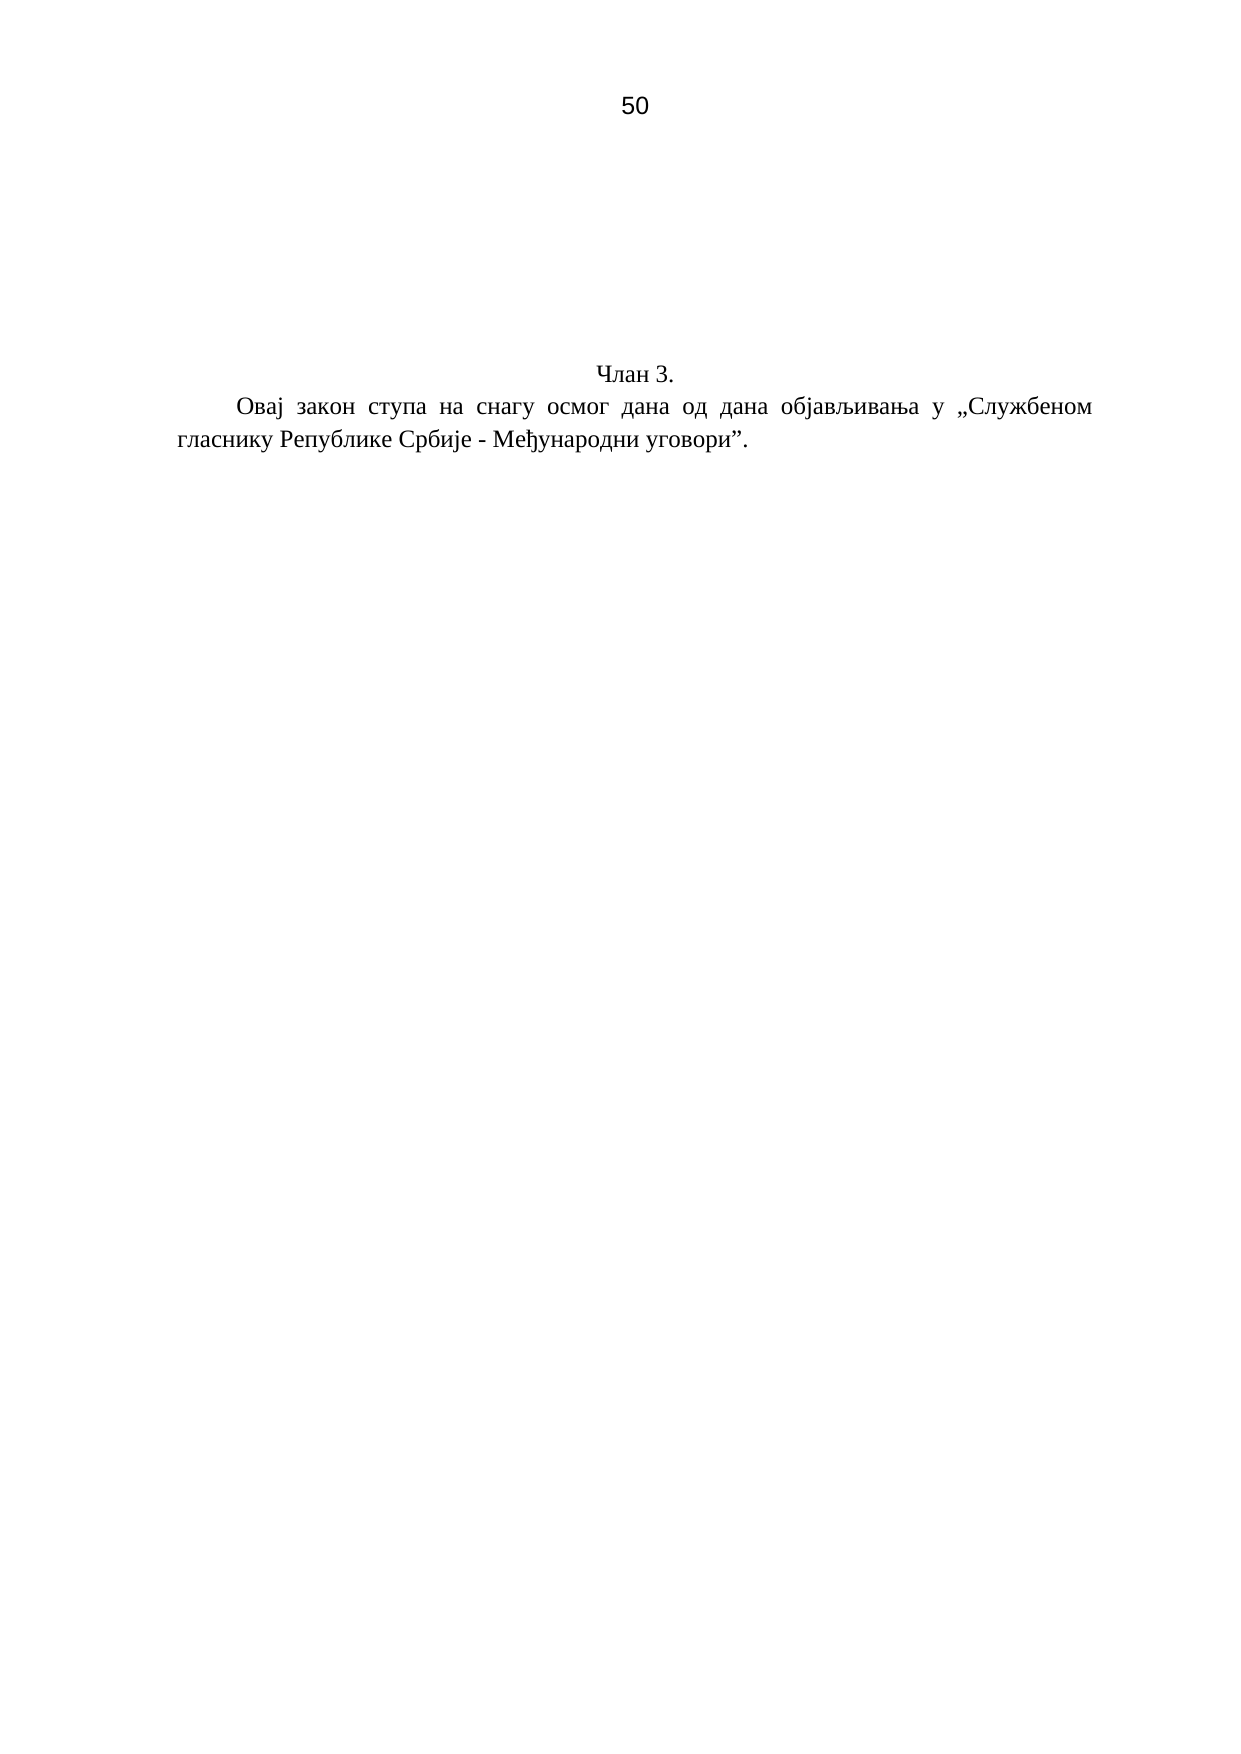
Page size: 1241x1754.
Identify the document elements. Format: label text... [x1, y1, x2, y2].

text Овај закон ступа на снагу осмог дана од дана објављивања у „Службеном гласнику Републике Србије - Међународни уговори”. [177, 389, 1093, 454]
text Члан 3. [177, 356, 1093, 389]
